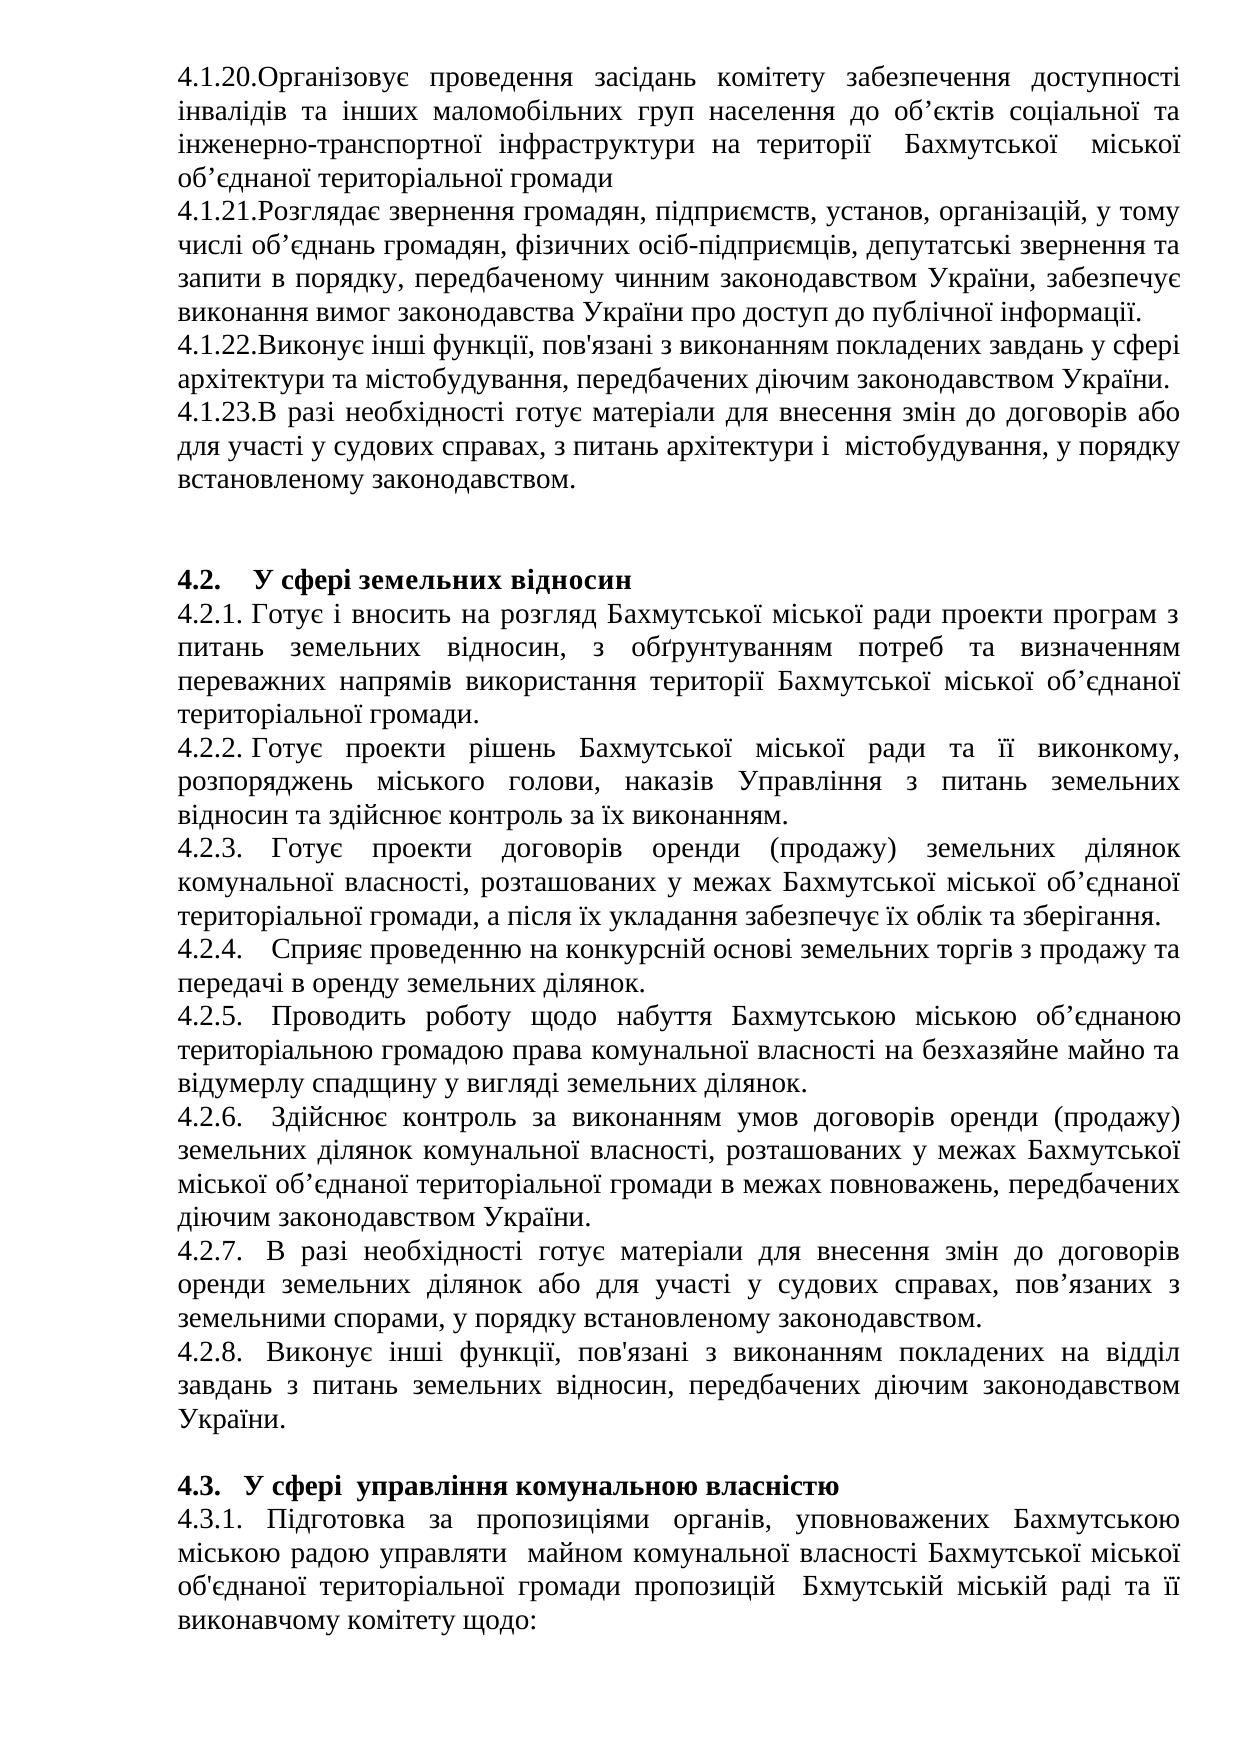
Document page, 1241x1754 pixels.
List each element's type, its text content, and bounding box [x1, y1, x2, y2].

text 4.1.21.Розглядає звернення громадян, підприємств, установ, організацій, у тому числі об’єднань громадян, фізичних осіб-підприємців, депутатські звернення та запити в порядку, передбаченому чинним законодавством України, забезпечує виконання вимог законодавства України про доступ до публічної інформації. [177, 193, 1181, 327]
list Проводить роботу щодо набуття Бахмутською міською об’єднаною територіальною громадою права комунальної власності на безхазяйне майно та відумерлу спадщину у вигляді земельних ділянок. [177, 998, 1181, 1099]
text 4.1.20.Організовує проведення засідань комітету забезпечення доступності інвалідів та інших маломобільних груп населення до об’єктів соціальної та інженерно-транспортної інфраструктури на території Бахмутської міської об’єднаної територіальної громади [177, 59, 1181, 193]
list У сфері земельних відносин [177, 562, 1181, 596]
text 4.1.22.Виконує інші функції, пов'язані з виконанням покладених завдань у сфері архітектури та містобудування, передбачених діючим законодавством України. [177, 327, 1181, 394]
list Виконує інші функції, пов'язані з виконанням покладених на відділ завдань з питань земельних відносин, передбачених діючим законодавством України. [177, 1334, 1181, 1434]
list Здійснює контроль за виконанням умов договорів оренди (продажу) земельних ділянок комунальної власності, розташованих у межах Бахмутської міської об’єднаної територіальної громади в межах повноважень, передбачених діючим законодавством України. [177, 1099, 1181, 1233]
text 4.3. У сфері управління комунальною власністю [177, 1468, 1181, 1501]
list В разі необхідності готує матеріали для внесення змін до договорів оренди земельних ділянок або для участі у судових справах, пов’язаних з земельними спорами, у порядку встановленому законодавством. [177, 1233, 1181, 1334]
text 4.1.23.В разі необхідності готує матеріали для внесення змін до договорів або для участі у судових справах, з питань архітектури і містобудування, у порядку встановленому законодавством. [177, 394, 1181, 495]
list Готує і вносить на розгляд Бахмутської міської ради проекти програм з питань земельних відносин, з обґрунтуванням потреб та визначенням переважних напрямів використання території Бахмутської міської об’єднаної територіальної громади. [177, 596, 1181, 730]
list Готує проекти рішень Бахмутської міської ради та її виконкому, розпоряджень міського голови, наказів Управління з питань земельних відносин та здійснює контроль за їх виконанням. [177, 730, 1181, 831]
text 4.3.1. Підготовка за пропозиціями органів, уповноважених Бахмутською міською радою управляти майном комунальної власності Бахмутської міської об'єднаної територіальної громади пропозицій Бхмутській міській раді та її виконавчому комітету щодо: [177, 1501, 1181, 1636]
list Сприяє проведенню на конкурсній основі земельних торгів з продажу та передачі в оренду земельних ділянок. [177, 931, 1181, 998]
list Готує проекти договорів оренди (продажу) земельних ділянок комунальної власності, розташованих у межах Бахмутської міської об’єднаної територіальної громади, а після їх укладання забезпечує їх облік та зберігання. [177, 831, 1181, 931]
